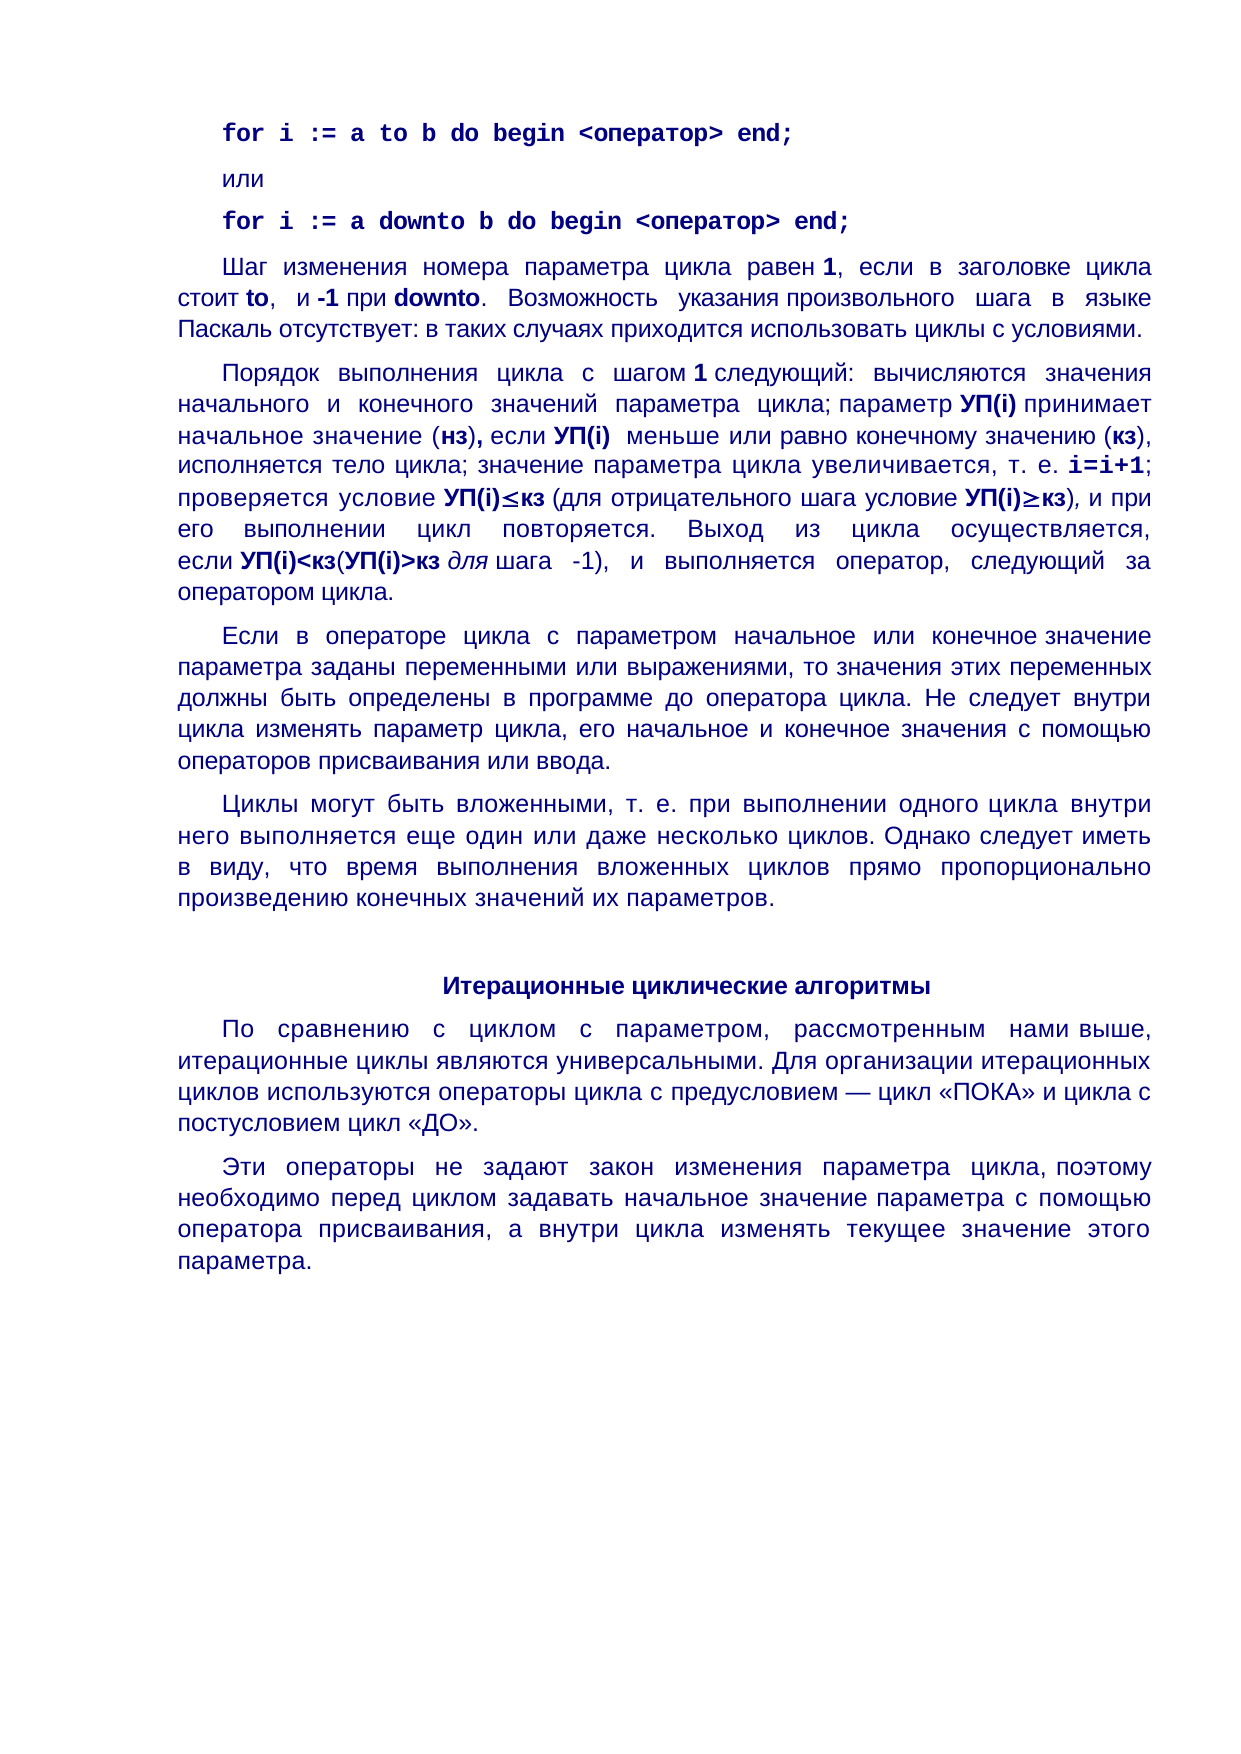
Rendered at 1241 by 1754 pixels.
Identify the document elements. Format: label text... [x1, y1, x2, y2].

text for i := a to b do begin <оператор> end; [177, 118, 1152, 149]
text Шаг изменения номера параметра цикла равен 1, если в заголовке цикла стоит to, и -1 при downto. Возможность указания произвольного шага в языке Паскаль отсутствует: в таких случаях приходится использовать циклы с условиями. [177, 249, 1152, 343]
text for i := a downto b do begin <оператор> end; [177, 206, 1152, 237]
text По сравнению с циклом с параметром, рассмотренным нами выше, итерационные циклы являются универсальными. Для организации итерационных циклов используются операторы цикла с предусловием — цикл «ПОКА» и цикла с постусловием цикл «ДО». [177, 1012, 1152, 1137]
text Циклы могут быть вложенными, т. е. при выполнении одного цикла внутри него выполняется еще один или даже несколько циклов. Однако следует иметь в виду, что время выполнения вложенных циклов прямо пропорционально произведению конечных значений их параметров. [177, 787, 1152, 912]
text Если в операторе цикла с параметром начальное или конечное значение параметра заданы переменными или выражениями, то значения этих переменных должны быть определены в программе до оператора цикла. Не следует внутри цикла изменять параметр цикла, его начальное и конечное значения с помощью операторов присваивания или ввода. [177, 618, 1152, 774]
text Эти операторы не задают закон изменения параметра цикла, поэтому необходимо перед циклом задавать начальное значение параметра с помощью оператора присваивания, а внутри цикла изменять текущее значение этого параметра. [177, 1149, 1152, 1274]
text Порядок выполнения цикла с шагом 1 следующий: вычисляются значения начального и конечного значений параметра цикла; параметр УП(i) принимает начальное значение (нз), если УП(i) меньше или равно конечному значению (кз), исполняется тело цикла; значение параметра цикла увеличивается, т. е. i=i+1; проверяется условие УП(i)кз (для отрицательного шага условие УП(i)кз), и при его выполнении цикл повторяется. Выход из цикла осуществляется, если УП(i)<кз(УП(i)>кз для шага -1), и выполняется оператор, следующий за оператором цикла. [177, 356, 1152, 606]
text Итерационные циклические алгоритмы [177, 968, 1152, 999]
text или [177, 162, 1152, 193]
